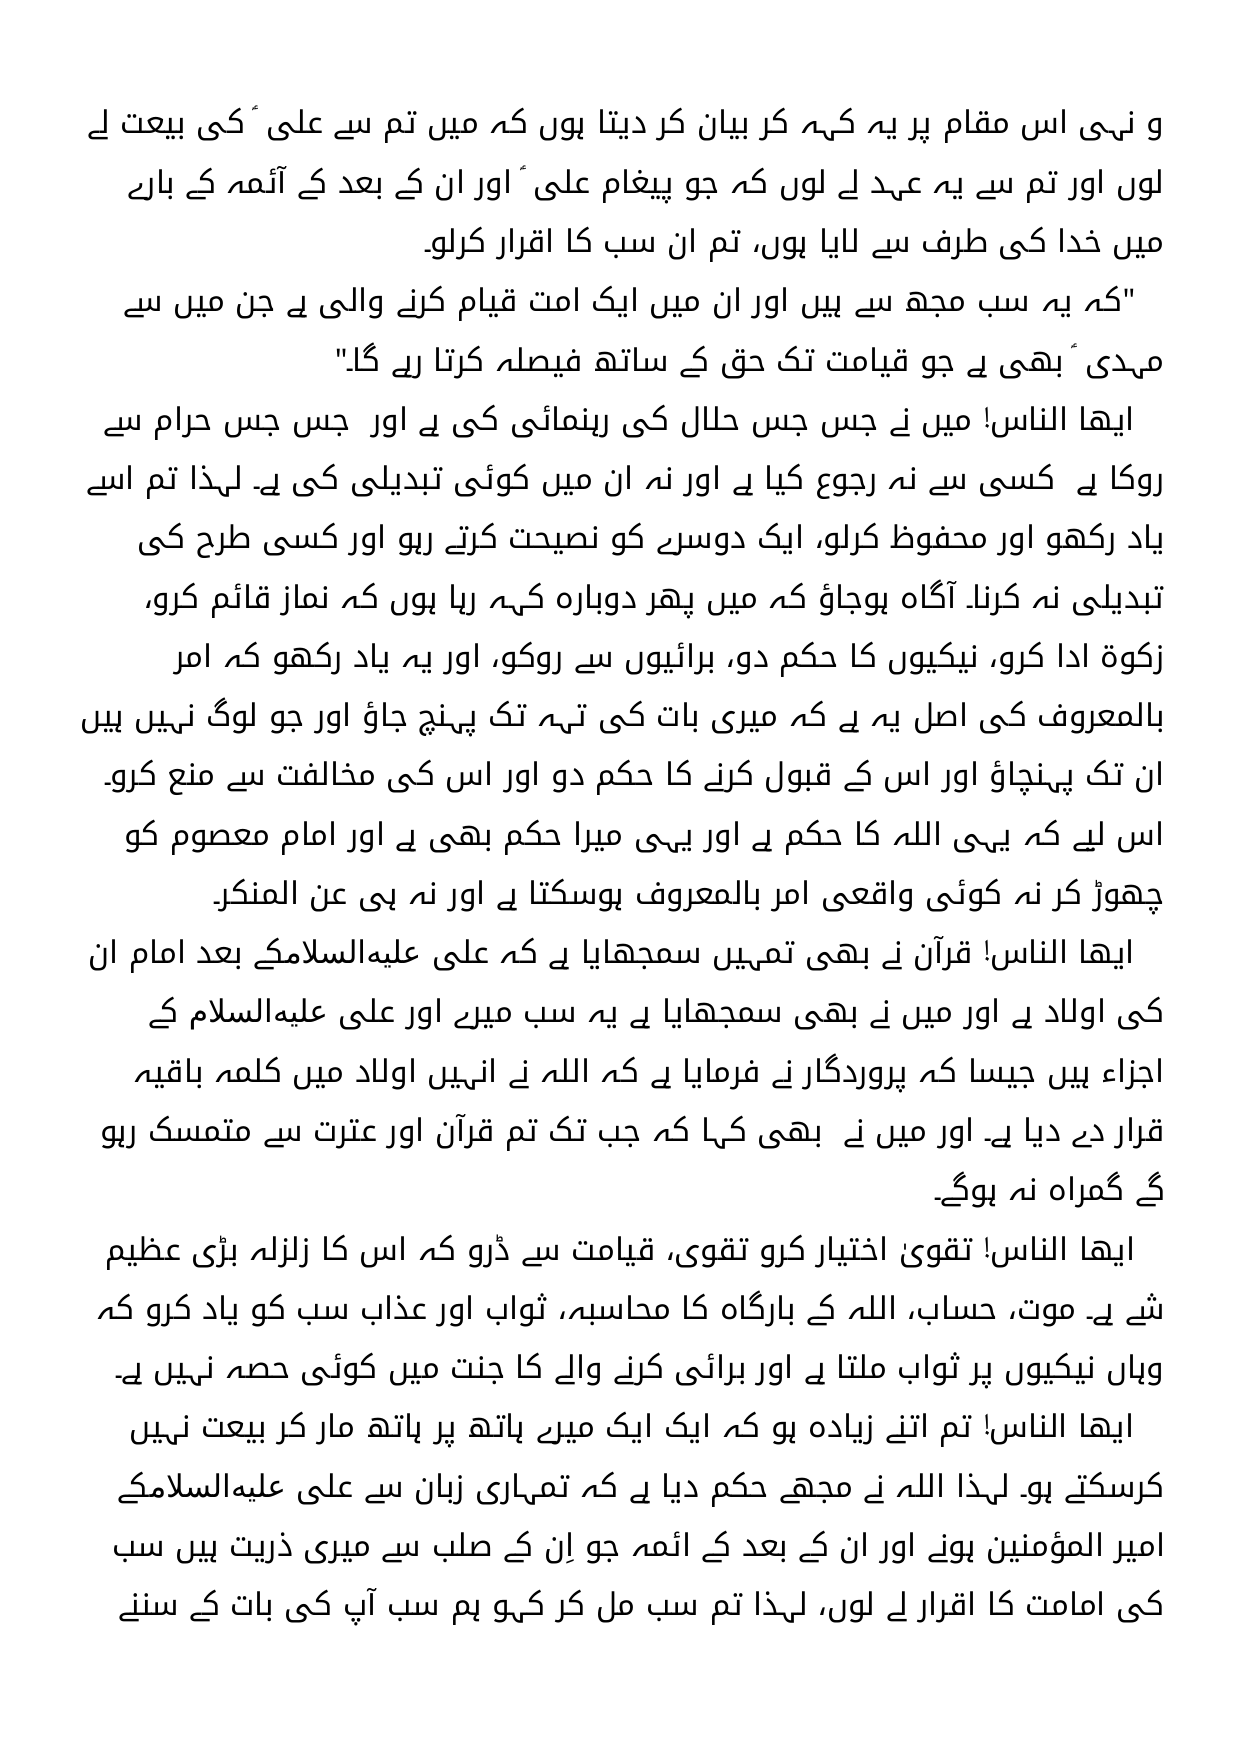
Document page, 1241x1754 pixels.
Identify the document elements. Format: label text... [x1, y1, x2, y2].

text "کہ یہ سب مجھ سے ہیں اور ان میں ایک امت قیام کرنے والی ہے جن میں سے مہدی ؑ بھی ہے جو قیامت تک حق کے ساتھ فیصلہ کرتا رہے گا۔" [75, 272, 1165, 390]
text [75, 94, 1165, 272]
text ایھا الناس! تقویٰ اختیار کرو تقوی، قیامت سے ڈرو کہ اس کا زلزلہ بڑی عظیم شے ہے۔ موت، حساب، اللہ کے بارگاہ کا محاسبہ، ثواب اور عذاب سب کو یاد کرو کہ وہاں نیکیوں پر ثواب ملتا ہے اور برائی کرنے والے کا جنت میں کوئی حصہ نہیں ہے۔ [75, 1220, 1165, 1398]
text ایھا الناس! میں نے جس جس حلال کی رہنمائی کی ہے اور جس جس حرام سے روکا ہے کسی سے نہ رجوع کیا ہے اور نہ ان میں کوئی تبدیلی کی ہے۔ لہذا تم اسے یاد رکھو اور محفوظ کرلو، ایک دوسرے کو نصیحت کرتے رہو اور کسی طرح کی تبدیلی نہ کرنا۔ آگاہ ہوجاؤ کہ میں پھر دوبارہ کہہ رہا ہوں کہ نماز قائم کرو، زکوۃ ادا کرو، نیکیوں کا حکم دو، برائیوں سے روکو، اور یہ یاد رکھو کہ امر بالمعروف کی اصل یہ ہے کہ میری بات کی تہہ تک پہنچ جاؤ اور جو لوگ نہیں ہیں ان تک پہنچاؤ اور اس کے قبول کرنے کا حکم دو اور اس کی مخالفت سے منع کرو۔ اس لیے کہ یہی اللہ کا حکم ہے اور یہی میرا حکم بھی ہے اور امام معصوم کو چھوڑ کر نہ کوئی واقعی امر بالمعروف ہوسکتا ہے اور نہ ہی عن المنکر۔ [75, 390, 1165, 923]
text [75, 1398, 1165, 1635]
text ایھا الناس! قرآن نے بھی تمہیں سمجھایا ہے کہ علی عليه‌السلامکے بعد امام ان کی اولاد ہے اور میں نے بھی سمجھایا ہے یہ سب میرے اور علی عليه‌السلام کے اجزاء ہیں جیسا کہ پروردگار نے فرمایا ہے کہ اللہ نے انہیں اولاد میں کلمہ باقیہ قرار دے دیا ہے۔ اور میں نے بھی کہا کہ جب تک تم قرآن اور عترت سے متمسک رہو گے گمراہ نہ ہوگے۔ [75, 923, 1165, 1220]
